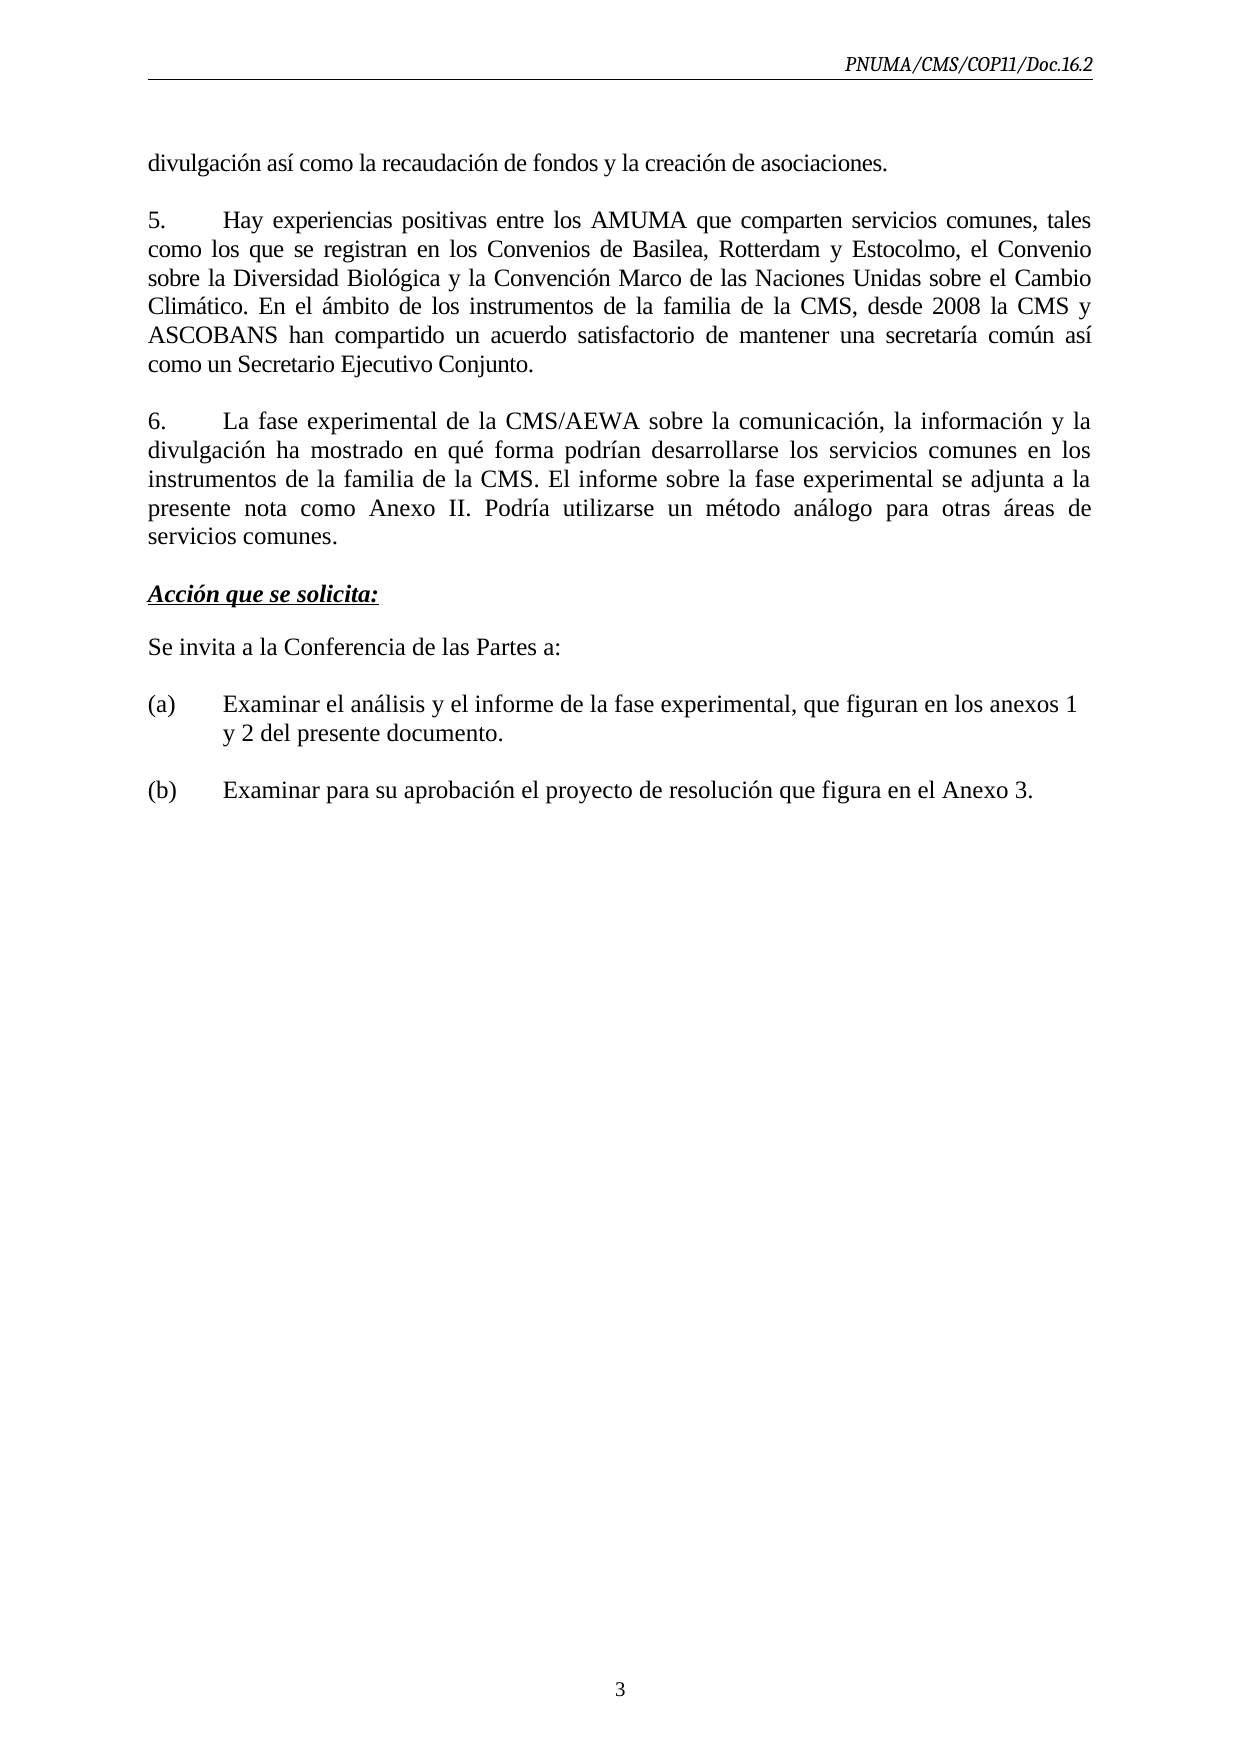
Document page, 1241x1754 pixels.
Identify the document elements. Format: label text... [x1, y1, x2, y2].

text Se invita a la Conferencia de las Partes a: [148, 632, 1092, 661]
text 5. Hay experiencias positivas entre los AMUMA que comparten servicios comunes, tales como los que se registran en los Convenios de Basilea, Rotterdam y Estocolmo, el Convenio sobre la Diversidad Biológica y la Convención Marco de las Naciones Unidas sobre el Cambio Climático. En el ámbito de los instrumentos de la familia de la CMS, desde 2008 la CMS y ASCOBANS han compartido un acuerdo satisfactorio de mantener una secretaría común así como un Secretario Ejecutivo Conjunto. [148, 205, 1092, 378]
list Examinar para su aprobación el proyecto de resolución que figura en el Anexo 3. [148, 776, 1092, 804]
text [148, 148, 1092, 176]
list Examinar el análisis y el informe de la fase experimental, que figuran en los anexos 1 y 2 del presente documento. [148, 689, 1092, 747]
text 6. La fase experimental de la CMS/AEWA sobre la comunicación, la información y la divulgación ha mostrado en qué forma podrían desarrollarse los servicios comunes en los instrumentos de la familia de la CMS. El informe sobre la fase experimental se adjunta a la presente nota como Anexo II. Podría utilizarse un método análogo para otras áreas de servicios comunes. [148, 406, 1092, 550]
text Acción que se solicita: [148, 579, 1092, 608]
